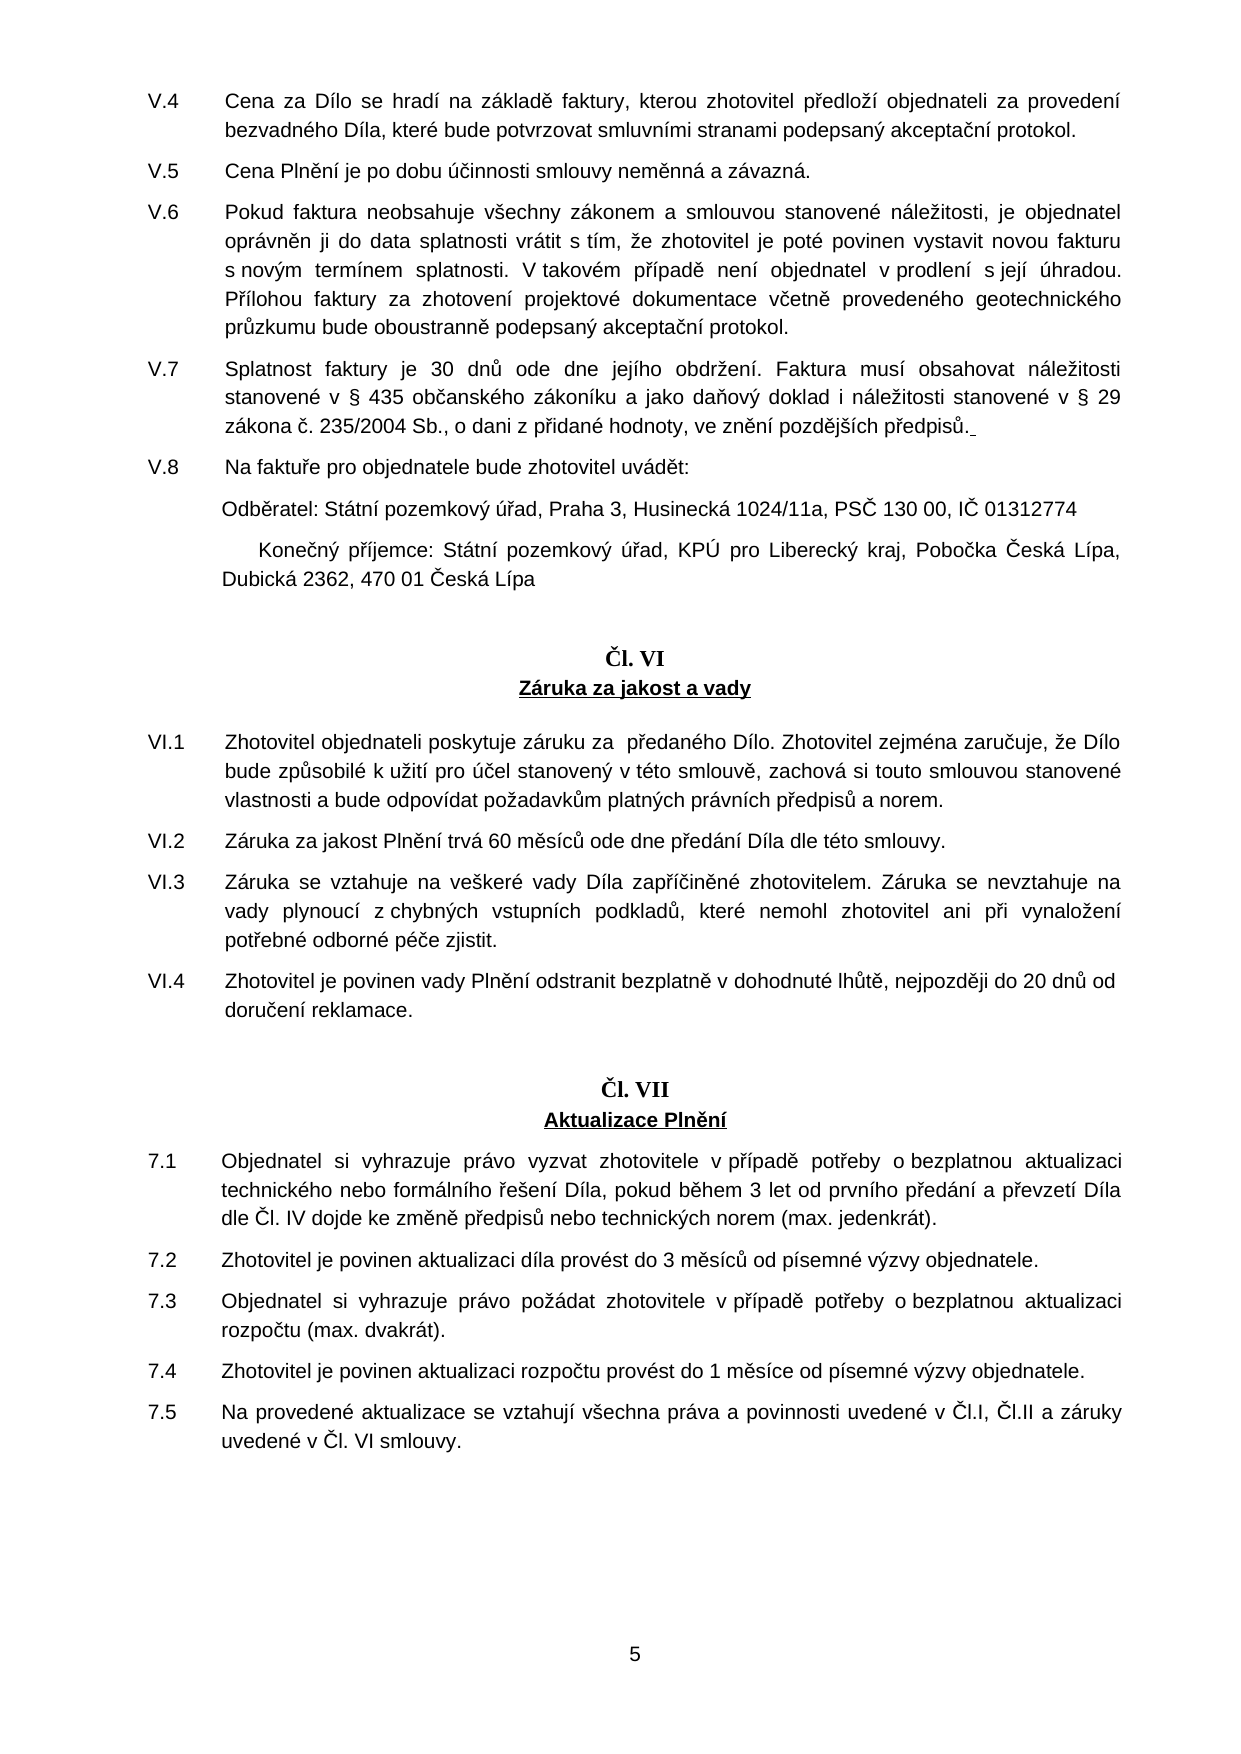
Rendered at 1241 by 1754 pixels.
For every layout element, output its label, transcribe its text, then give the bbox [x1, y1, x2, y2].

list Na faktuře pro objednatele bude zhotovitel uvádět: [148, 455, 1122, 479]
list Zhotovitel je povinen vady Plnění odstranit bezplatně v dohodnuté lhůtě, nejpozději do 20 dnů od doručení reklamace. [148, 969, 1122, 1021]
list Cena Plnění je po dobu účinnosti smlouvy neměnná a závazná. [148, 159, 1122, 183]
list Splatnost faktury je 30 dnů ode dne jejího obdržení. Faktura musí obsahovat náležitosti stanovené v § 435 občanského zákoníku a jako daňový doklad i náležitosti stanovené v § 29 zákona č. 235/2004 Sb., o dani z přidané hodnoty, ve znění pozdějších předpisů. [148, 356, 1122, 438]
list Záruka za jakost Plnění trvá 60 měsíců ode dne předání Díla dle této smlouvy. [148, 829, 1122, 853]
list 7.4 Zhotovitel je povinen aktualizaci rozpočtu provést do 1 měsíce od písemné výzvy objednatele. [148, 1359, 1122, 1383]
list Pokud faktura neobsahuje všechny zákonem a smlouvou stanovené náležitosti, je objednatel oprávněn ji do data splatnosti vrátit s tím, že zhotovitel je poté povinen vystavit novou fakturu s novým termínem splatnosti. V takovém případě není objednatel v prodlení s její úhradou. Přílohou faktury za zhotovení projektové dokumentace včetně provedeného geotechnického průzkumu bude oboustranně podepsaný akceptační protokol. [148, 200, 1122, 339]
list 7.1 Objednatel si vyhrazuje právo vyzvat zhotovitele v případě potřeby o bezplatnou aktualizaci technického nebo formálního řešení Díla, pokud během 3 let od prvního předání a převzetí Díla dle Čl. IV dojde ke změně předpisů nebo technických norem (max. jedenkrát). [148, 1149, 1122, 1230]
list Odběratel: Státní pozemkový úřad, Praha 3, Husinecká 1024/11a, PSČ 130 00, IČ 01312774 [221, 496, 1122, 520]
list Aktualizace Plnění [148, 1107, 1122, 1131]
list 7.2 Zhotovitel je povinen aktualizaci díla provést do 3 měsíců od písemné výzvy objednatele. [148, 1247, 1122, 1271]
list 7.3 Objednatel si vyhrazuje právo požádat zhotovitele v případě potřeby o bezplatnou aktualizaci rozpočtu (max. dvakrát). [148, 1289, 1122, 1341]
list Cena za Dílo se hradí na základě faktury, kterou zhotovitel předloží objednateli za provedení bezvadného Díla, které bude potvrzovat smluvními stranami podepsaný akceptační protokol. [148, 89, 1122, 142]
text Záruka za jakost a vady [148, 645, 1122, 700]
list Zhotovitel objednateli poskytuje záruku za předaného Dílo. Zhotovitel zejména zaručuje, že Dílo bude způsobilé k užití pro účel stanovený v této smlouvě, zachová si touto smlouvou stanovené vlastnosti a bude odpovídat požadavkům platných právních předpisů a norem. [148, 730, 1122, 811]
list 7.5 Na provedené aktualizace se vztahují všechna práva a povinnosti uvedené v Čl.I, Čl.II a záruky uvedené v Čl. VI smlouvy. [148, 1400, 1122, 1453]
list Záruka se vztahuje na veškeré vady Díla zapříčiněné zhotovitelem. Záruka se nevztahuje na vady plynoucí z chybných vstupních podkladů, které nemohl zhotovitel ani při vynaložení potřebné odborné péče zjistit. [148, 870, 1122, 951]
list Konečný příjemce: Státní pozemkový úřad, KPÚ pro Liberecký kraj, Pobočka Česká Lípa, Dubická 2362, 470 01 Česká Lípa [148, 538, 1122, 590]
